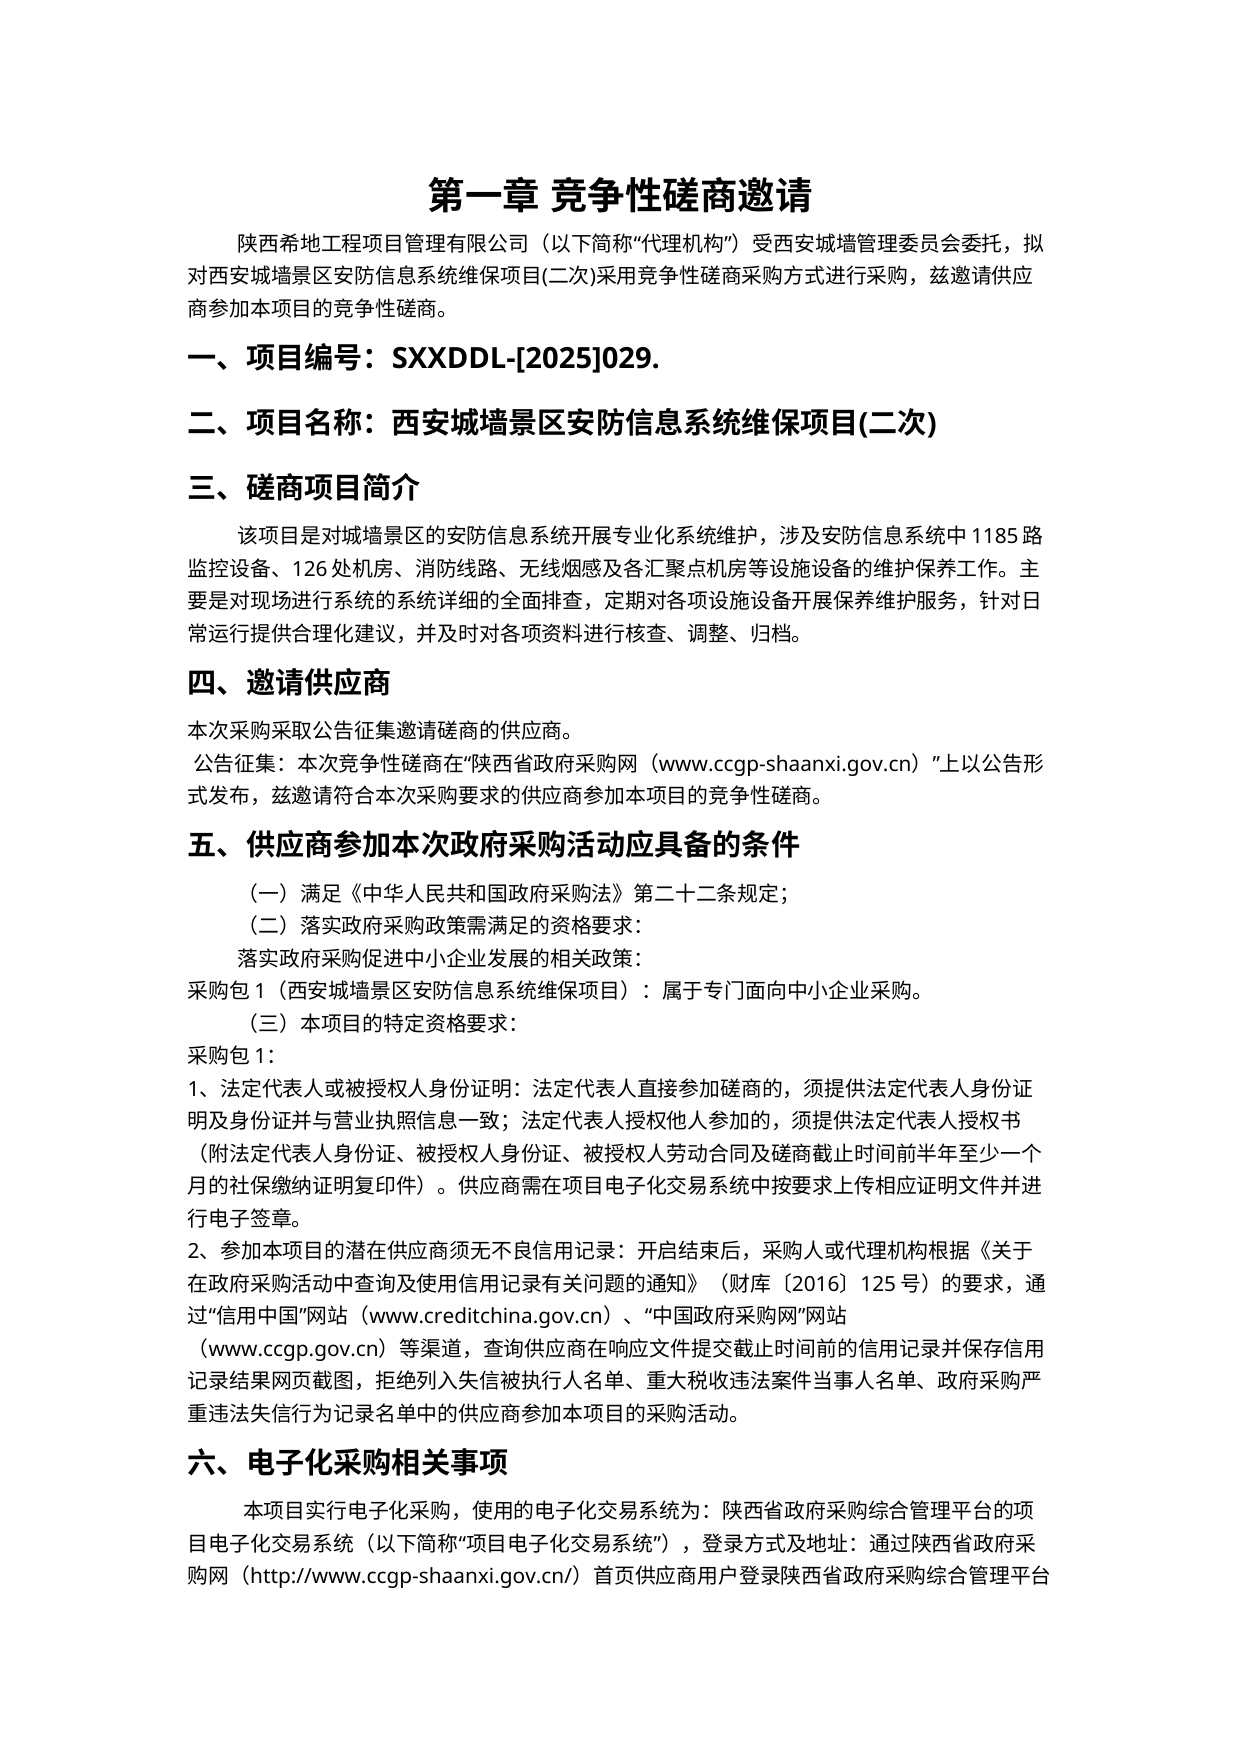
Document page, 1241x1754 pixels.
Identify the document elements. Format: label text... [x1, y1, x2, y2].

text 本次采购采取公告征集邀请磋商的供应商。 [187, 714, 1053, 747]
text （二）落实政府采购政策需满足的资格要求： [187, 909, 1053, 942]
text （一）满足《中华人民共和国政府采购法》第二十二条规定； [187, 877, 1053, 909]
text 五、供应商参加本次政府采购活动应具备的条件 [187, 812, 1053, 877]
text 第一章 竞争性磋商邀请 [187, 162, 1053, 227]
text 六、电子化采购相关事项 [187, 1429, 1053, 1494]
text 二、项目名称：西安城墙景区安防信息系统维保项目(二次) [187, 389, 1053, 454]
text 陕西希地工程项目管理有限公司（以下简称“代理机构”）受西安城墙管理委员会委托，拟对西安城墙景区安防信息系统维保项目(二次)采用竞争性磋商采购方式进行采购，兹邀请供应商参加本项目的竞争性磋商。 [187, 227, 1053, 324]
text 2、参加本项目的潜在供应商须无不良信用记录：开启结束后，采购人或代理机构根据《关于在政府采购活动中查询及使用信用记录有关问题的通知》（财库〔2016〕125号）的要求，通过“信用中国”网站（www.creditchina.gov.cn）、“中国政府采购网”网站 （www.ccgp.gov.cn）等渠道，查询供应商在响应文件提交截止时间前的信用记录并保存信用记录结果网页截图，拒绝列入失信被执行人名单、重大税收违法案件当事人名单、政府采购严重违法失信行为记录名单中的供应商参加本项目的采购活动。 [187, 1234, 1053, 1429]
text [187, 1494, 1053, 1592]
text 公告征集：本次竞争性磋商在“陕西省政府采购网（www.ccgp-shaanxi.gov.cn）”上以公告形式发布，兹邀请符合本次采购要求的供应商参加本项目的竞争性磋商。 [187, 747, 1053, 812]
text 落实政府采购促进中小企业发展的相关政策： [187, 942, 1053, 974]
text 1、法定代表人或被授权人身份证明：法定代表人直接参加磋商的，须提供法定代表人身份证明及身份证并与营业执照信息一致；法定代表人授权他人参加的，须提供法定代表人授权书（附法定代表人身份证、被授权人身份证、被授权人劳动合同及磋商截止时间前半年至少一个月的社保缴纳证明复印件）。供应商需在项目电子化交易系统中按要求上传相应证明文件并进行电子签章。 [187, 1072, 1053, 1234]
text 四、邀请供应商 [187, 649, 1053, 714]
text 一、项目编号：SXXDDL-[2025]029. [187, 324, 1053, 389]
text （三）本项目的特定资格要求： [187, 1007, 1053, 1039]
text 该项目是对城墙景区的安防信息系统开展专业化系统维护，涉及安防信息系统中1185路监控设备、126处机房、消防线路、无线烟感及各汇聚点机房等设施设备的维护保养工作。主要是对现场进行系统的系统详细的全面排查，定期对各项设施设备开展保养维护服务，针对日常运行提供合理化建议，并及时对各项资料进行核查、调整、归档。 [187, 519, 1053, 649]
text 三、磋商项目简介 [187, 454, 1053, 519]
text 采购包1： [187, 1039, 1053, 1072]
text 采购包1（西安城墙景区安防信息系统维保项目）：属于专门面向中小企业采购。 [187, 974, 1053, 1007]
